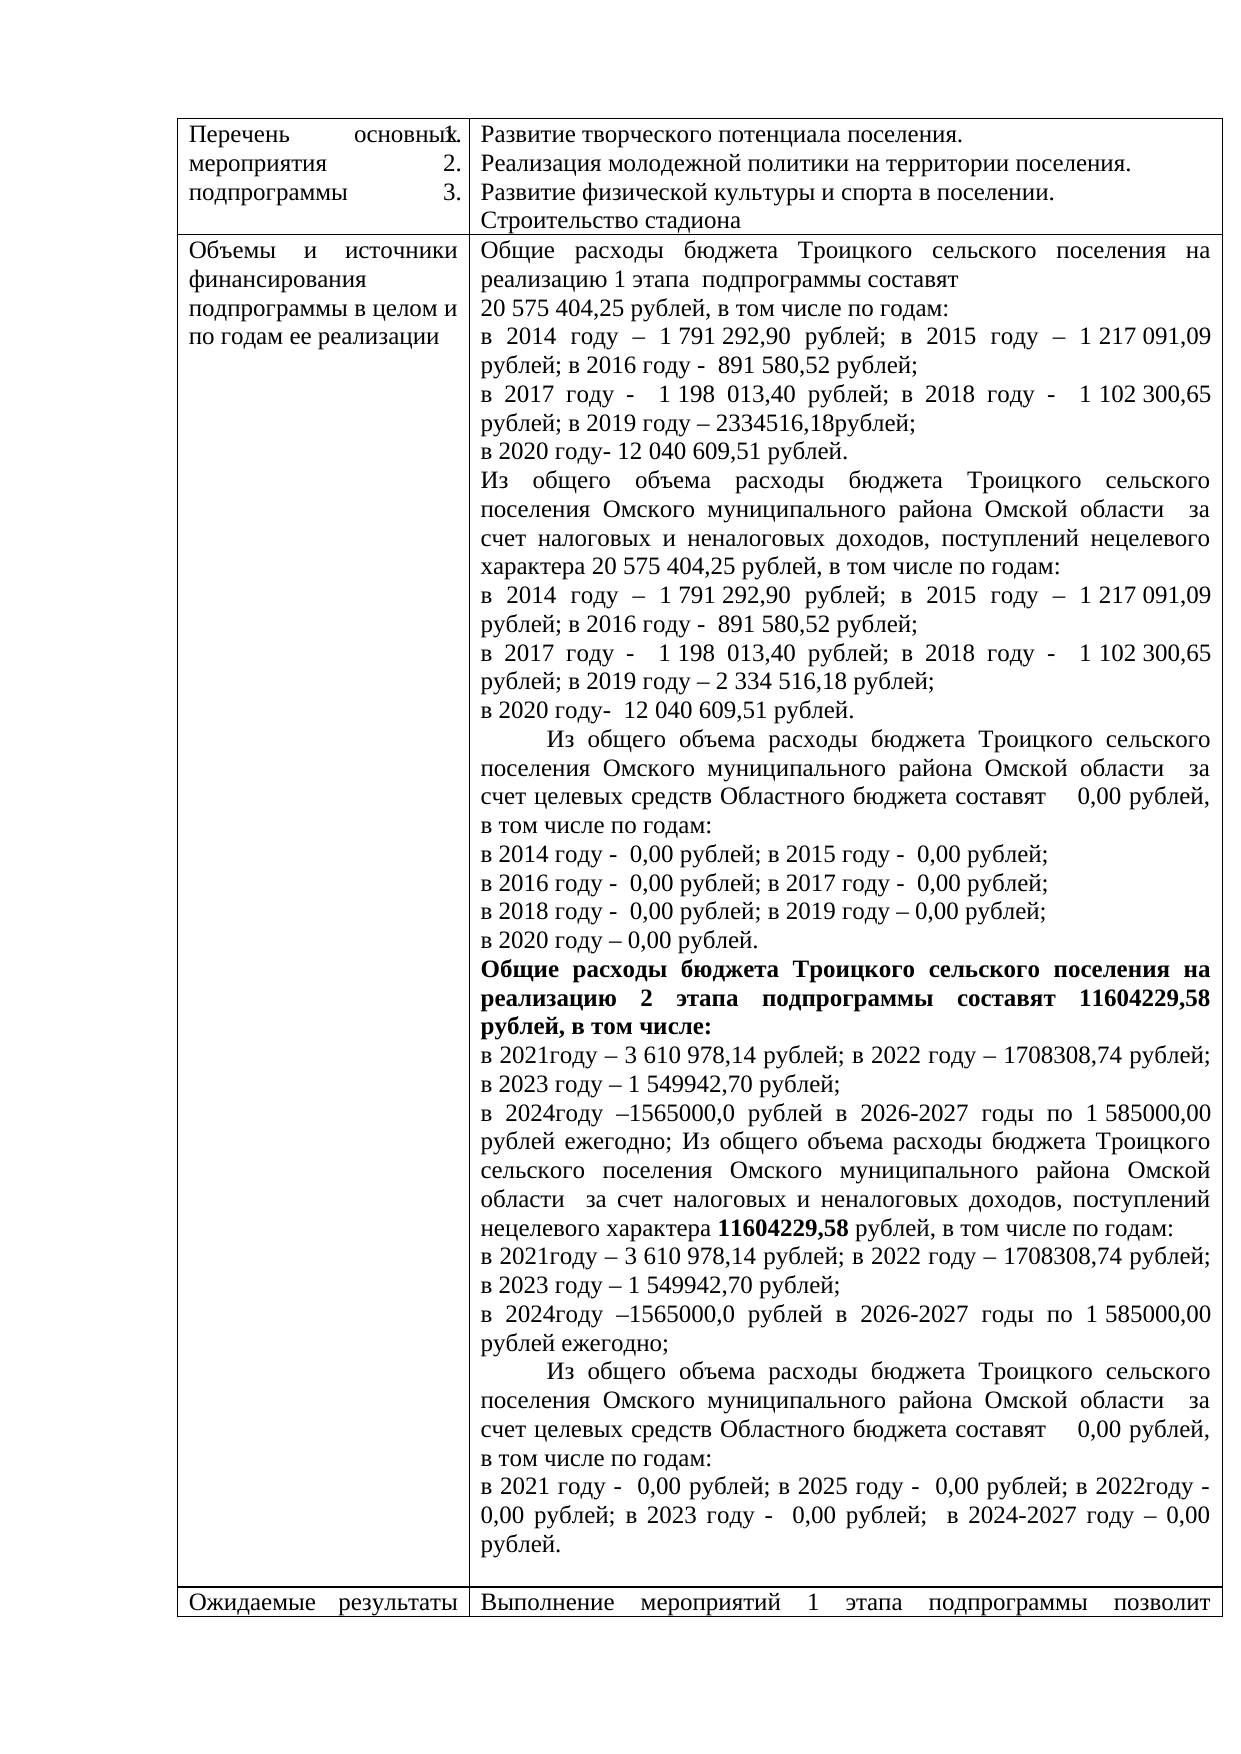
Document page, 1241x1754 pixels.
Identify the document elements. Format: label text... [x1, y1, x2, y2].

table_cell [178, 1588, 469, 1616]
table_cell Общие расходы бюджета Троицкого сельского поселения на реализацию 1 этапа подпрограммы составят 20 575 404,25 рублей, в том числе по годам: в 2014 году – 1 791 292,90 рублей; в 2015 году – 1 217 091,09 рублей; в 2016 году - 891 580,52 рублей; в 2017 году - 1 198 013,40 рублей; в 2018 году - 1 102 300,65 рублей; в 2019 году – 2334516,18рублей; в 2020 году- 12 040 609,51 рублей. Из общего объема расходы бюджета Троицкого сельского поселения Омского муниципального района Омской области за счет налоговых и неналоговых доходов, поступлений нецелевого характера 20 575 404,25 рублей, в том числе по годам: в 2014 году – 1 791 292,90 рублей; в 2015 году – 1 217 091,09 рублей; в 2016 году - 891 580,52 рублей; в 2017 году - 1 198 013,40 рублей; в 2018 году - 1 102 300,65 рублей; в 2019 году – 2 334 516,18 рублей; в 2020 году- 12 040 609,51 рублей. Из общего объема расходы бюджета Троицкого сельского поселения Омского муниципального района Омской области за счет целевых средств Областного бюджета составят 0,00 рублей, в том числе по годам: в 2014 году - 0,00 рублей; в 2015 году - 0,00 рублей; в 2016 году - 0,00 рублей; в 2017 году - 0,00 рублей; в 2018 году - 0,00 рублей; в 2019 году – 0,00 рублей; в 2020 году – 0,00 рублей. Общие расходы бюджета Троицкого сельского поселения на реализацию 2 этапа подпрограммы составят 11604229,58 рублей, в том числе: в 2021году – 3 610 978,14 рублей; в 2022 году – 1708308,74 рублей; в 2023 году – 1 549942,70 рублей; в 2024году –1565000,0 рублей в 2026-2027 годы по 1 585000,00 рублей ежегодно; Из общего объема расходы бюджета Троицкого сельского поселения Омского муниципального района Омской области за счет налоговых и неналоговых доходов, поступлений нецелевого характера 11604229,58 рублей, в том числе по годам: в 2021году – 3 610 978,14 рублей; в 2022 году – 1708308,74 рублей; в 2023 году – 1 549942,70 рублей; в 2024году –1565000,0 рублей в 2026-2027 годы по 1 585000,00 рублей ежегодно; Из общего объема расходы бюджета Троицкого сельского поселения Омского муниципального района Омской области за счет целевых средств Областного бюджета составят 0,00 рублей, в том числе по годам: в 2021 году - 0,00 рублей; в 2025 году - 0,00 рублей; в 2022году - 0,00 рублей; в 2023 году - 0,00 рублей; в 2024-2027 году – 0,00 рублей. [470, 235, 1222, 1586]
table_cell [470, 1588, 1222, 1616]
table_cell Объемы и источники финансирования подпрограммы в целом и по годам ее реализации [178, 235, 469, 1586]
table_cell Перечень основных мероприятия подпрограммы [178, 119, 469, 234]
table_cell Развитие творческого потенциала поселения. Реализация молодежной политики на территории поселения. Развитие физической культуры и спорта в поселении. Строительство стадиона [470, 119, 1222, 234]
